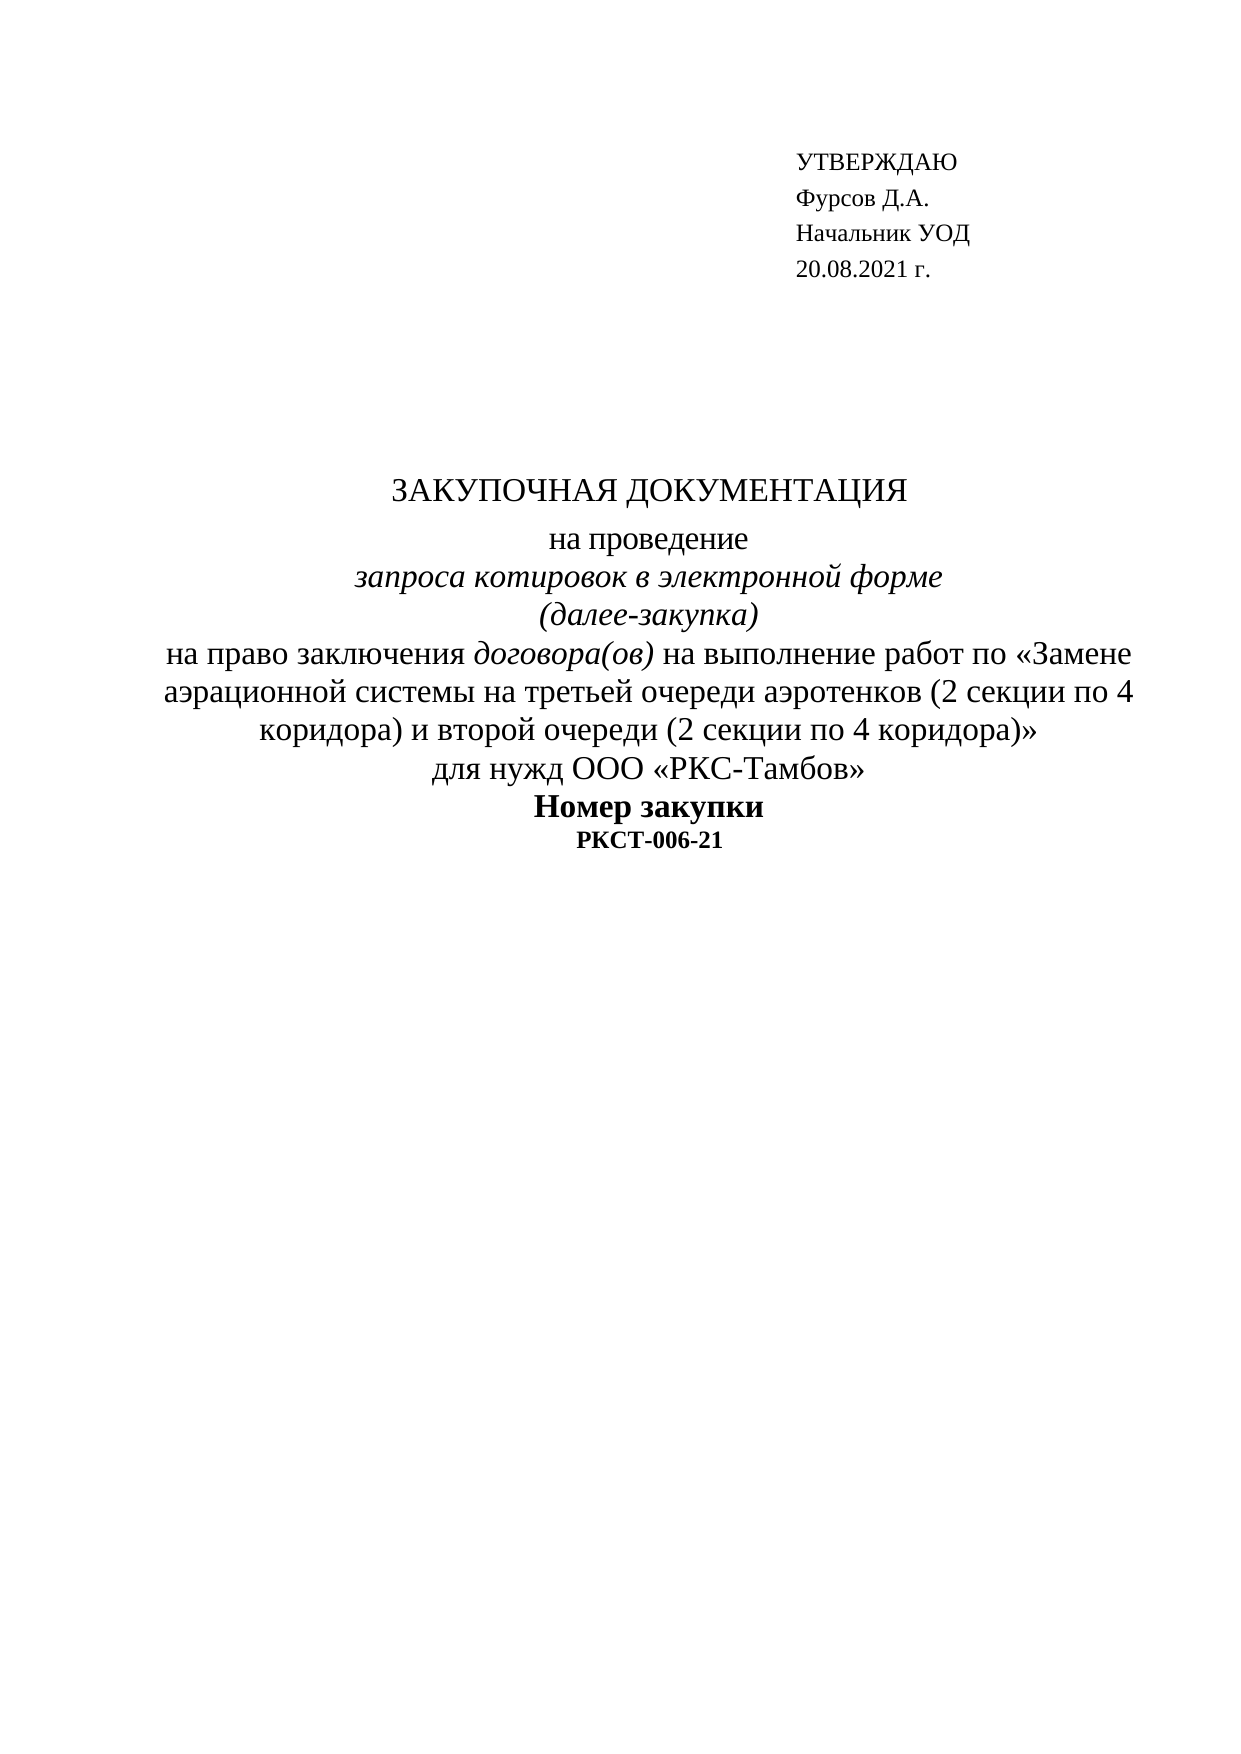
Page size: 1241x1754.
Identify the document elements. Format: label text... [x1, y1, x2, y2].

text запроса котировок в электронной форме [131, 556, 1166, 595]
text (далее-закупка) [131, 595, 1166, 633]
text на проведение [131, 518, 1166, 556]
text РКСТ-006-21 [131, 825, 1168, 853]
text для нужд ООО «РКС-Тамбов» [131, 748, 1166, 786]
text Начальник УОД [796, 218, 1168, 247]
text на право заключения договора(ов) на выполнение работ по «Замене аэрационной системы на третьей очереди аэротенков (2 секции по 4 коридора) и второй очереди (2 секции по 4 коридора)» [131, 633, 1166, 748]
text ЗАКУПОЧНАЯ ДОКУМЕНТАЦИЯ [131, 470, 1168, 508]
text 20.08.2021 г. [796, 254, 1168, 283]
text УТВЕРЖДАЮ [796, 147, 1168, 175]
text Номер закупки [131, 786, 1166, 825]
text Фурсов Д.А. [796, 183, 1168, 211]
